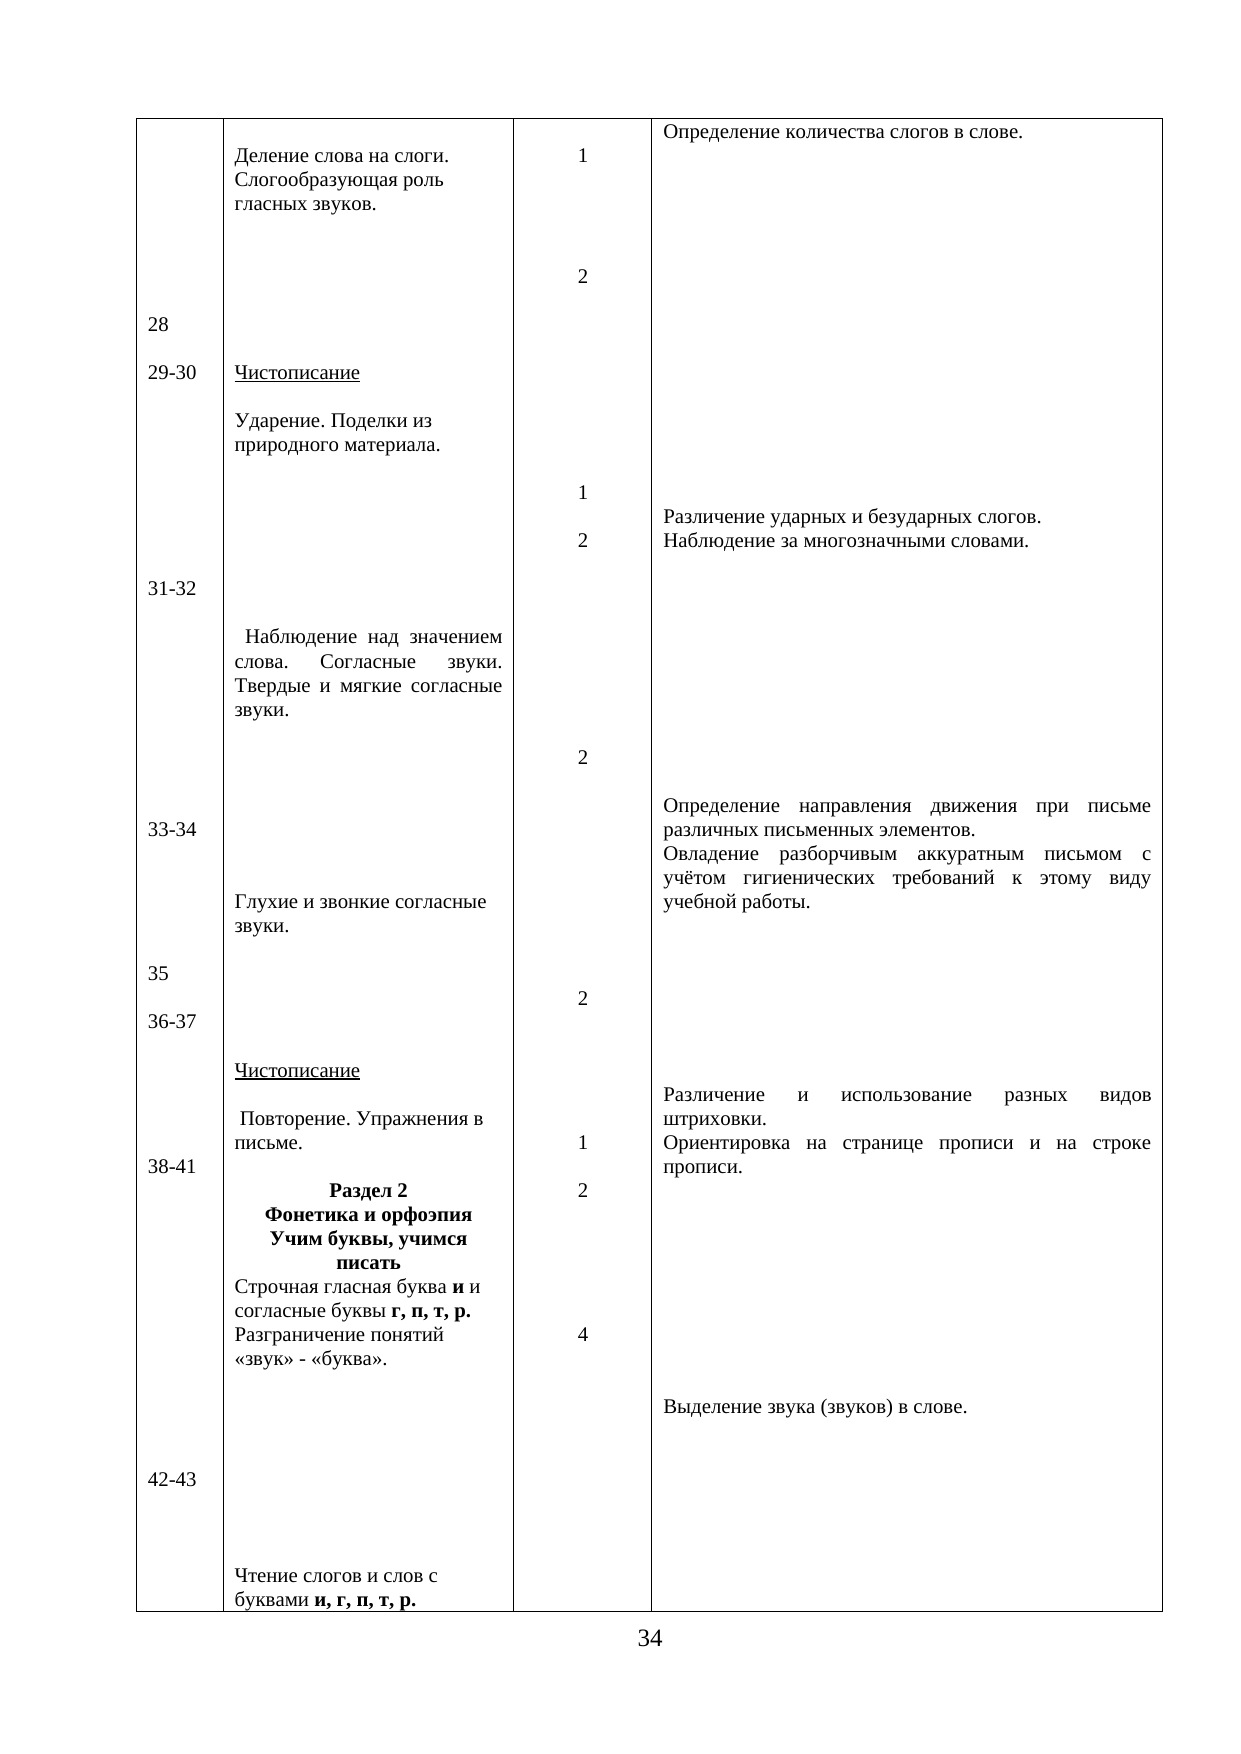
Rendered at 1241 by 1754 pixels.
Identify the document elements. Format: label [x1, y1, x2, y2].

table_cell [652, 119, 1162, 1611]
table_cell [514, 119, 651, 1611]
table_cell [224, 119, 513, 1611]
table_cell [137, 119, 223, 1611]
